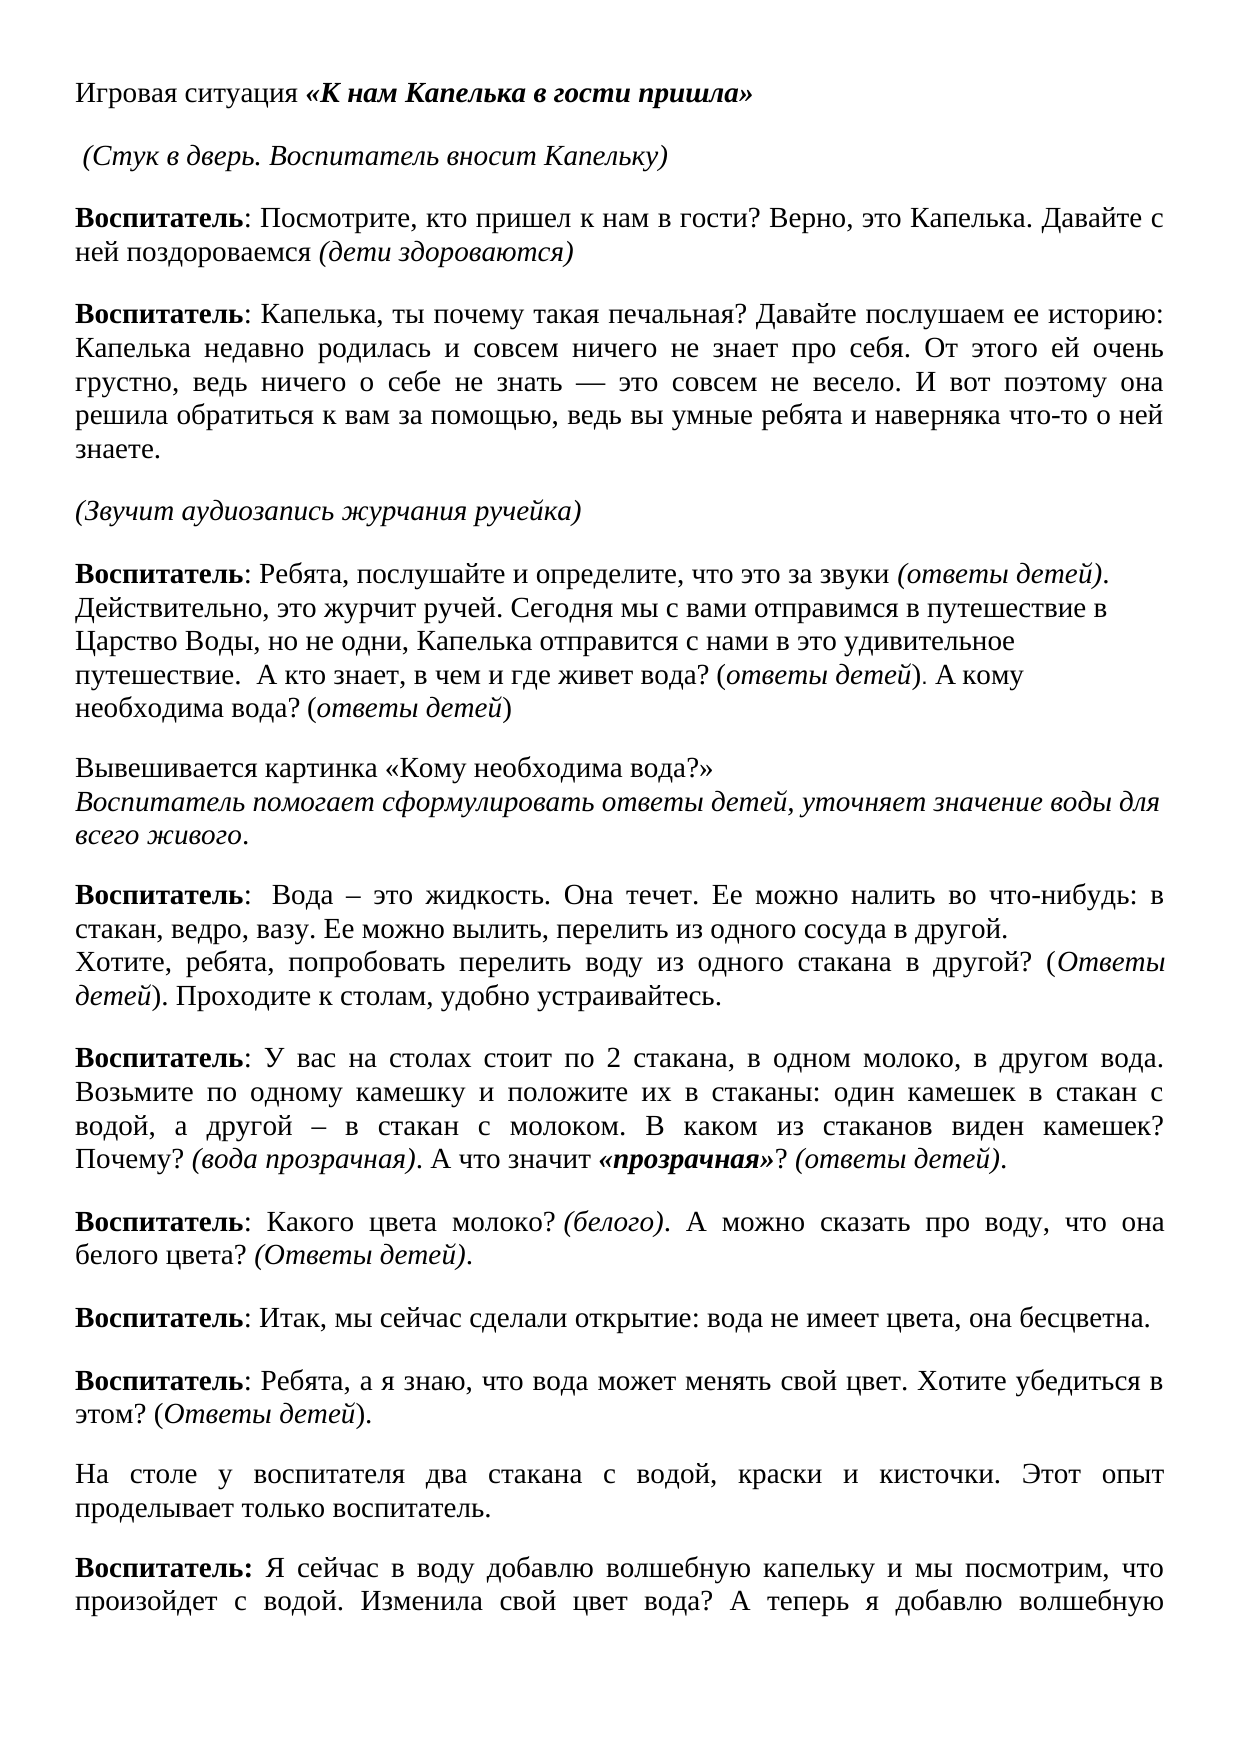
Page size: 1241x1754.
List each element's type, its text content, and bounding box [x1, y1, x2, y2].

text Воспитатель: Ребята, послушайте и определите, что это за звуки (ответы детей). Действительно, это журчит ручей. Сегодня мы с вами отправимся в путешествие в Царство Воды, но не одни, Капелька отправится с нами в это удивительное путешествие. А кто знает, в чем и где живет вода? (ответы детей). А кому необходима вода? (ответы детей) [75, 556, 1165, 724]
text Воспитатель: Капелька, ты почему такая печальная? Давайте послушаем ее историю: Капелька недавно родилась и совсем ничего не знает про себя. От этого ей очень грустно, ведь ничего о себе не знать — это совсем не весело. И вот поэтому она решила обратиться к вам за помощью, ведь вы умные ребята и наверняка что-то о ней знаете. [75, 297, 1165, 464]
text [75, 1550, 1165, 1617]
text На столе у воспитателя два стакана с водой, краски и кисточки. Этот опыт проделывает только воспитатель. [75, 1456, 1165, 1523]
text Вывешивается картинка «Кому необходима вода?» [75, 750, 1165, 784]
text (Звучит аудиозапись журчания ручейка) [75, 493, 1165, 527]
text Хотите, ребята, попробовать перелить воду из одного стакана в другой? (Ответы детей). Проходите к столам, удобно устраивайтесь. [75, 944, 1165, 1011]
text Воспитатель: Ребята, а я знаю, что вода может менять свой цвет. Хотите убедиться в этом? (Ответы детей). [75, 1363, 1165, 1430]
text Воспитатель: Итак, мы сейчас сделали открытие: вода не имеет цвета, она бесцветна. [75, 1300, 1165, 1334]
text Воспитатель: У вас на столах стоит по 2 стакана, в одном молоко, в другом вода. Возьмите по одному камешку и положите их в стаканы: один камешек в стакан с водой, а другой – в стакан с молоком. В каком из стаканов виден камешек? Почему? (вода прозрачная). А что значит «прозрачная»? (ответы детей). [75, 1041, 1165, 1175]
text (Стук в дверь. Воспитатель вносит Капельку) [75, 138, 1165, 171]
text Игровая ситуация «К нам Капелька в гости пришла» [75, 75, 1165, 108]
text Воспитатель: Вода – это жидкость. Она течет. Ее можно налить во что-нибудь: в стакан, ведро, вазу. Ее можно вылить, перелить из одного сосуда в другой. [75, 877, 1165, 944]
text Воспитатель помогает сформулировать ответы детей, уточняет значение воды для всего живого. [75, 784, 1165, 851]
text Воспитатель: Посмотрите, кто пришел к нам в гости? Верно, это Капелька. Давайте с ней поздороваемся (дети здороваются) [75, 200, 1165, 267]
text Воспитатель: Какого цвета молоко? (белого). А можно сказать про воду, что она белого цвета? (Ответы детей). [75, 1204, 1165, 1271]
